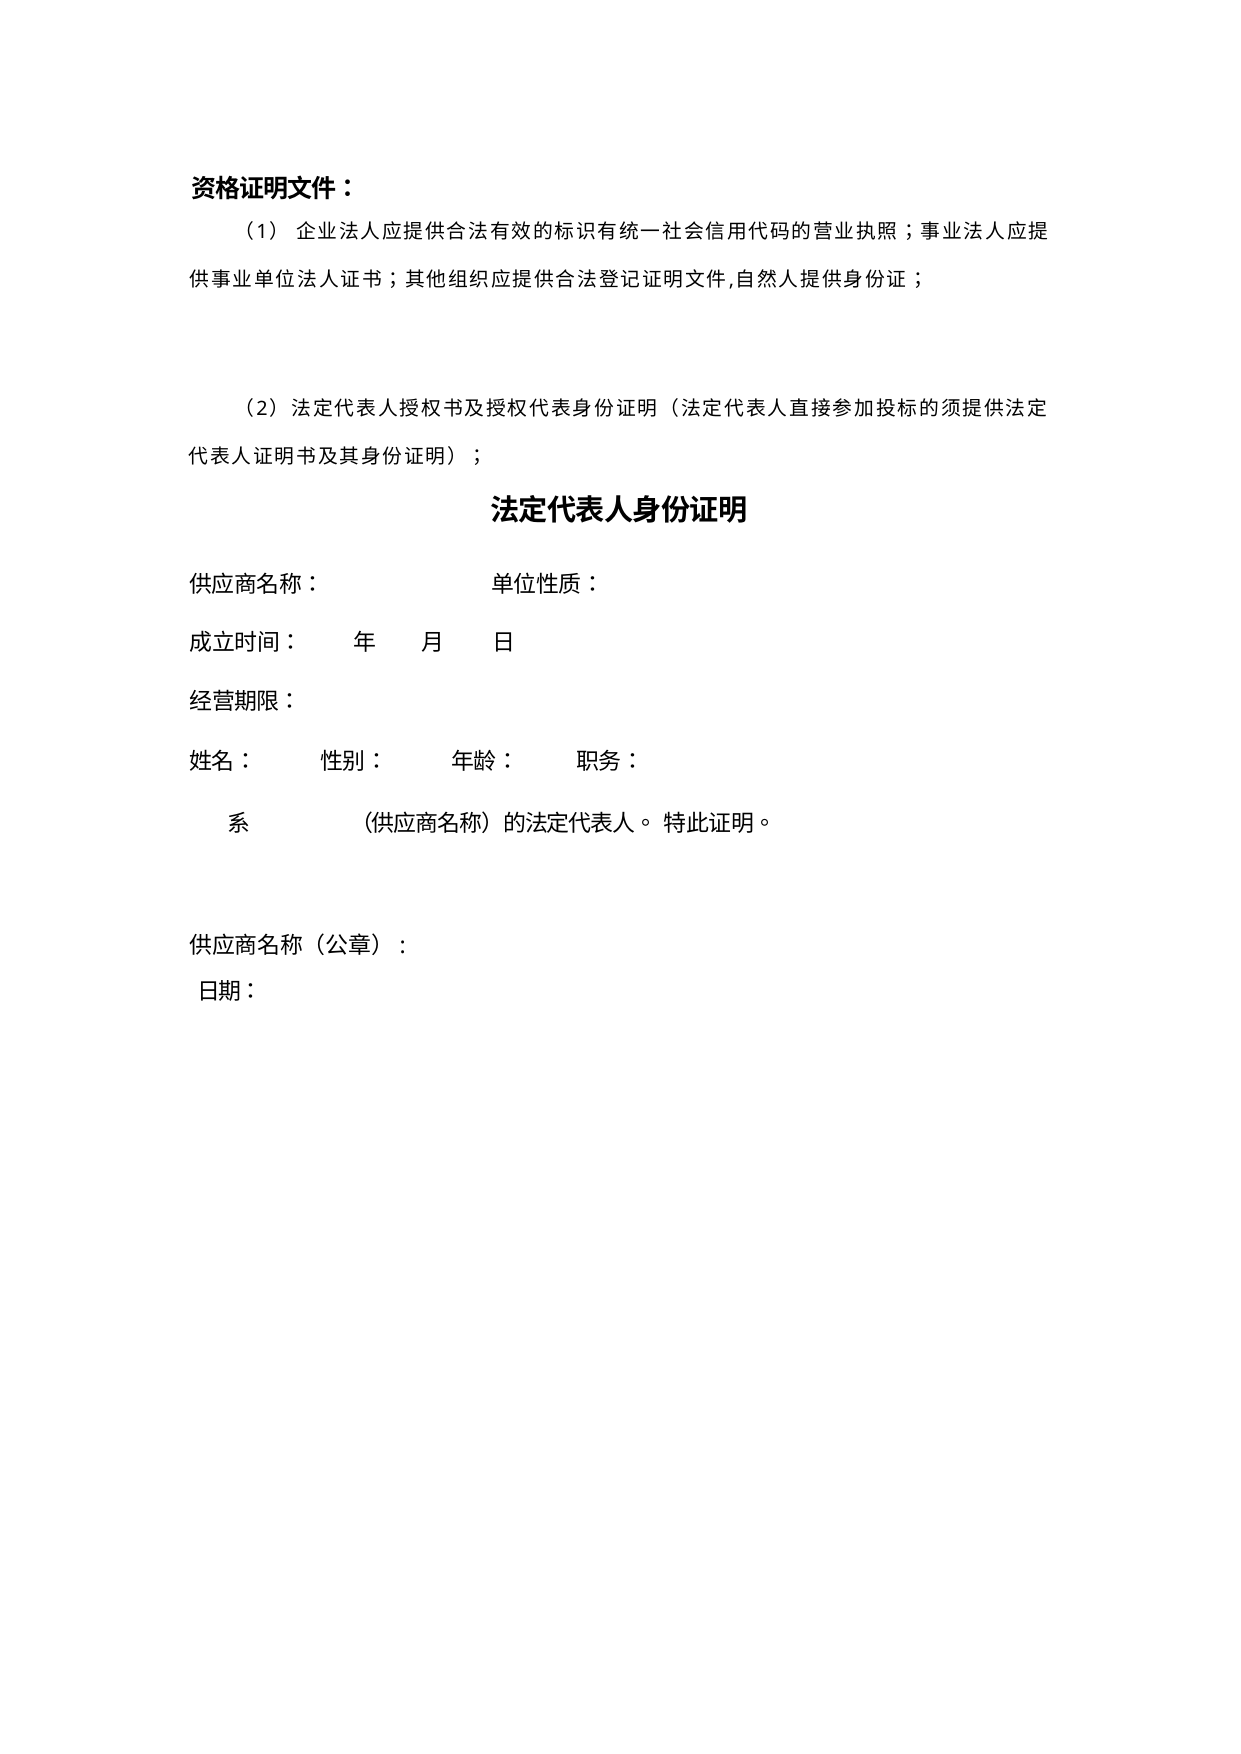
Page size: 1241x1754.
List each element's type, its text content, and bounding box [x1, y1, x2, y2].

text 供应商名称（公章） : [189, 931, 1054, 959]
text 姓名： 性别： 年龄： 职务： [189, 746, 1054, 775]
text （2）法定代表人授权书及授权代表身份证明（法定代表人直接参加投标的须提供法定 代表人证明书及其身份证明）； [188, 394, 1049, 469]
text 成立时间： 年 月 日 [189, 628, 1054, 656]
text 供应商名称： 单位性质： [189, 568, 668, 599]
text 资格证明文件： [191, 173, 1054, 204]
text 经营期限： [189, 687, 1054, 715]
text （1） 企业法人应提供合法有效的标识有统一社会信用代码的营业执照；事业法人应提供事业单位法人证书；其他组织应提供合法登记证明文件,自然人提供身份证； [189, 218, 1049, 292]
text 法定代表人身份证明 [490, 492, 1054, 528]
text 系 （供应商名称）的法定代表人。 特此证明。 [186, 807, 1061, 838]
text 日期： [198, 977, 1054, 1005]
